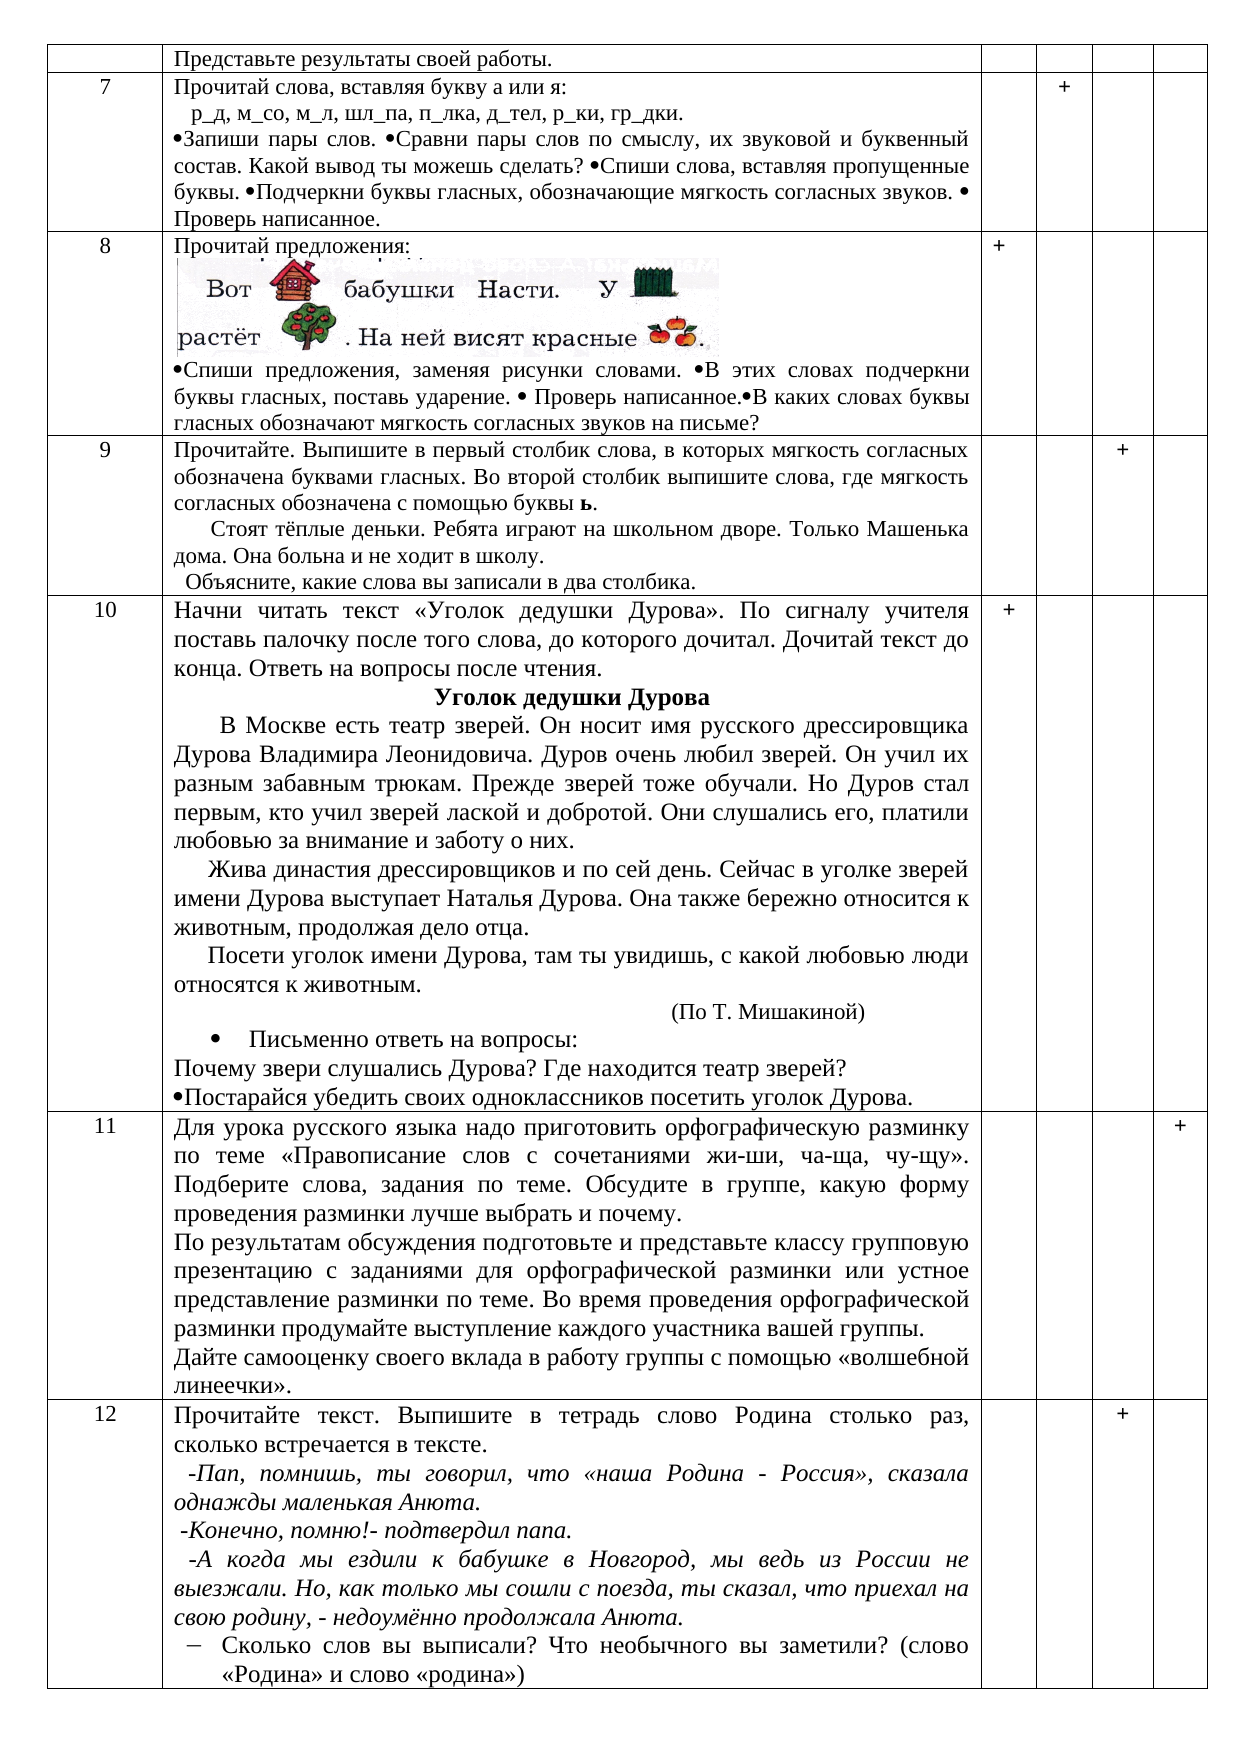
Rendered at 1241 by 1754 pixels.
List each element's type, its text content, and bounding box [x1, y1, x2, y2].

table_cell [1154, 436, 1207, 594]
table_cell Прочитай слова, вставляя букву а или я: р_д, м_со, м_л, шл_па, п_лка, д_тел, р_ки, гр_дки. Запиши пары слов. Сравни пары слов по смыслу, их звуковой и буквенный состав. Какой вывод ты можешь сделать? Спиши слова, вставляя пропущенные буквы. Подчеркни буквы гласных, обозначающие мягкость согласных звуков. Проверь написанное. [163, 73, 981, 231]
table_cell Прочитай предложения: Спиши предложения, заменяя рисунки словами. В этих словах подчеркни буквы гласных, поставь ударение. Проверь написанное.В каких словах буквы гласных обозначают мягкость согласных звуков на письме? [163, 232, 981, 435]
table_cell + [1154, 1112, 1207, 1399]
picture [177, 258, 719, 357]
table_cell 10 [48, 596, 162, 1111]
table_cell [982, 73, 1036, 231]
table_cell [1037, 1400, 1092, 1688]
table_cell + [1093, 436, 1153, 594]
table_cell 11 [48, 1112, 162, 1399]
table_cell 12 [48, 1400, 162, 1688]
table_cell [163, 45, 981, 72]
table_cell [1154, 1400, 1207, 1688]
table_cell 9 [48, 436, 162, 594]
table_cell + [1093, 45, 1153, 72]
table_cell 8 [48, 232, 162, 435]
table_cell [1037, 232, 1092, 435]
table_cell [1037, 45, 1092, 72]
table_cell Начни читать текст «Уголок дедушки Дурова». По сигналу учителя поставь палочку после того слова, до которого дочитал. Дочитай текст до конца. Ответь на вопросы после чтения. Уголок дедушки Дурова В Москве есть театр зверей. Он носит имя русского дрессировщика Дурова Владимира Леонидовича. Дуров очень любил зверей. Он учил их разным забавным трюкам. Прежде зверей тоже обучали. Но Дуров стал первым, кто учил зверей лаской и добротой. Они слушались его, платили любовью за внимание и заботу о них. Жива династия дрессировщиков и по сей день. Сейчас в уголке зверей имени Дурова выступает Наталья Дурова. Она также бережно относится к животным, продолжая дело отца. Посети уголок имени Дурова, там ты увидишь, с какой любовью люди относятся к животным. (По Т. Мишакиной) Письменно ответь на вопросы: Почему звери слушались Дурова? Где находится театр зверей? Постарайся убедить своих одноклассников посетить уголок Дурова. [163, 596, 981, 1111]
table_cell [982, 1112, 1036, 1399]
table_cell [982, 1400, 1036, 1688]
table_cell [1154, 232, 1207, 435]
table_cell 6 [48, 45, 162, 72]
table_cell [1037, 1112, 1092, 1399]
table_cell [1093, 596, 1153, 1111]
table_cell [982, 436, 1036, 594]
table_cell + [1037, 73, 1092, 231]
table_cell + [1093, 1400, 1153, 1688]
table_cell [163, 1400, 981, 1688]
table_cell + [982, 232, 1036, 435]
table_cell + [982, 596, 1036, 1111]
table_cell 7 [48, 73, 162, 231]
table_cell [1154, 73, 1207, 231]
table_cell [1093, 1112, 1153, 1399]
table_cell [982, 45, 1036, 72]
table_cell [1093, 232, 1153, 435]
table_cell [1154, 596, 1207, 1111]
table_cell [1037, 436, 1092, 594]
table_cell [1037, 596, 1092, 1111]
table_cell Для урока русского языка надо приготовить орфографическую разминку по теме «Правописание слов с сочетаниями жи-ши, ча-ща, чу-щу». Подберите слова, задания по теме. Обсудите в группе, какую форму проведения разминки лучше выбрать и почему. По результатам обсуждения подготовьте и представьте классу групповую презентацию с заданиями для орфографической разминки или устное представление разминки по теме. Во время проведения орфографической разминки продумайте выступление каждого участника вашей группы. Дайте самооценку своего вклада в работу группы с помощью «волшебной линеечки». [163, 1112, 981, 1399]
table_cell Прочитайте. Выпишите в первый столбик слова, в которых мягкость согласных обозначена буквами гласных. Во второй столбик выпишите слова, где мягкость согласных обозначена с помощью буквы ь. Стоят тёплые деньки. Ребята играют на школьном дворе. Только Машенька дома. Она больна и не ходит в школу. Объясните, какие слова вы записали в два столбика. [163, 436, 981, 594]
table_cell [1154, 45, 1207, 72]
table_cell [1093, 73, 1153, 231]
